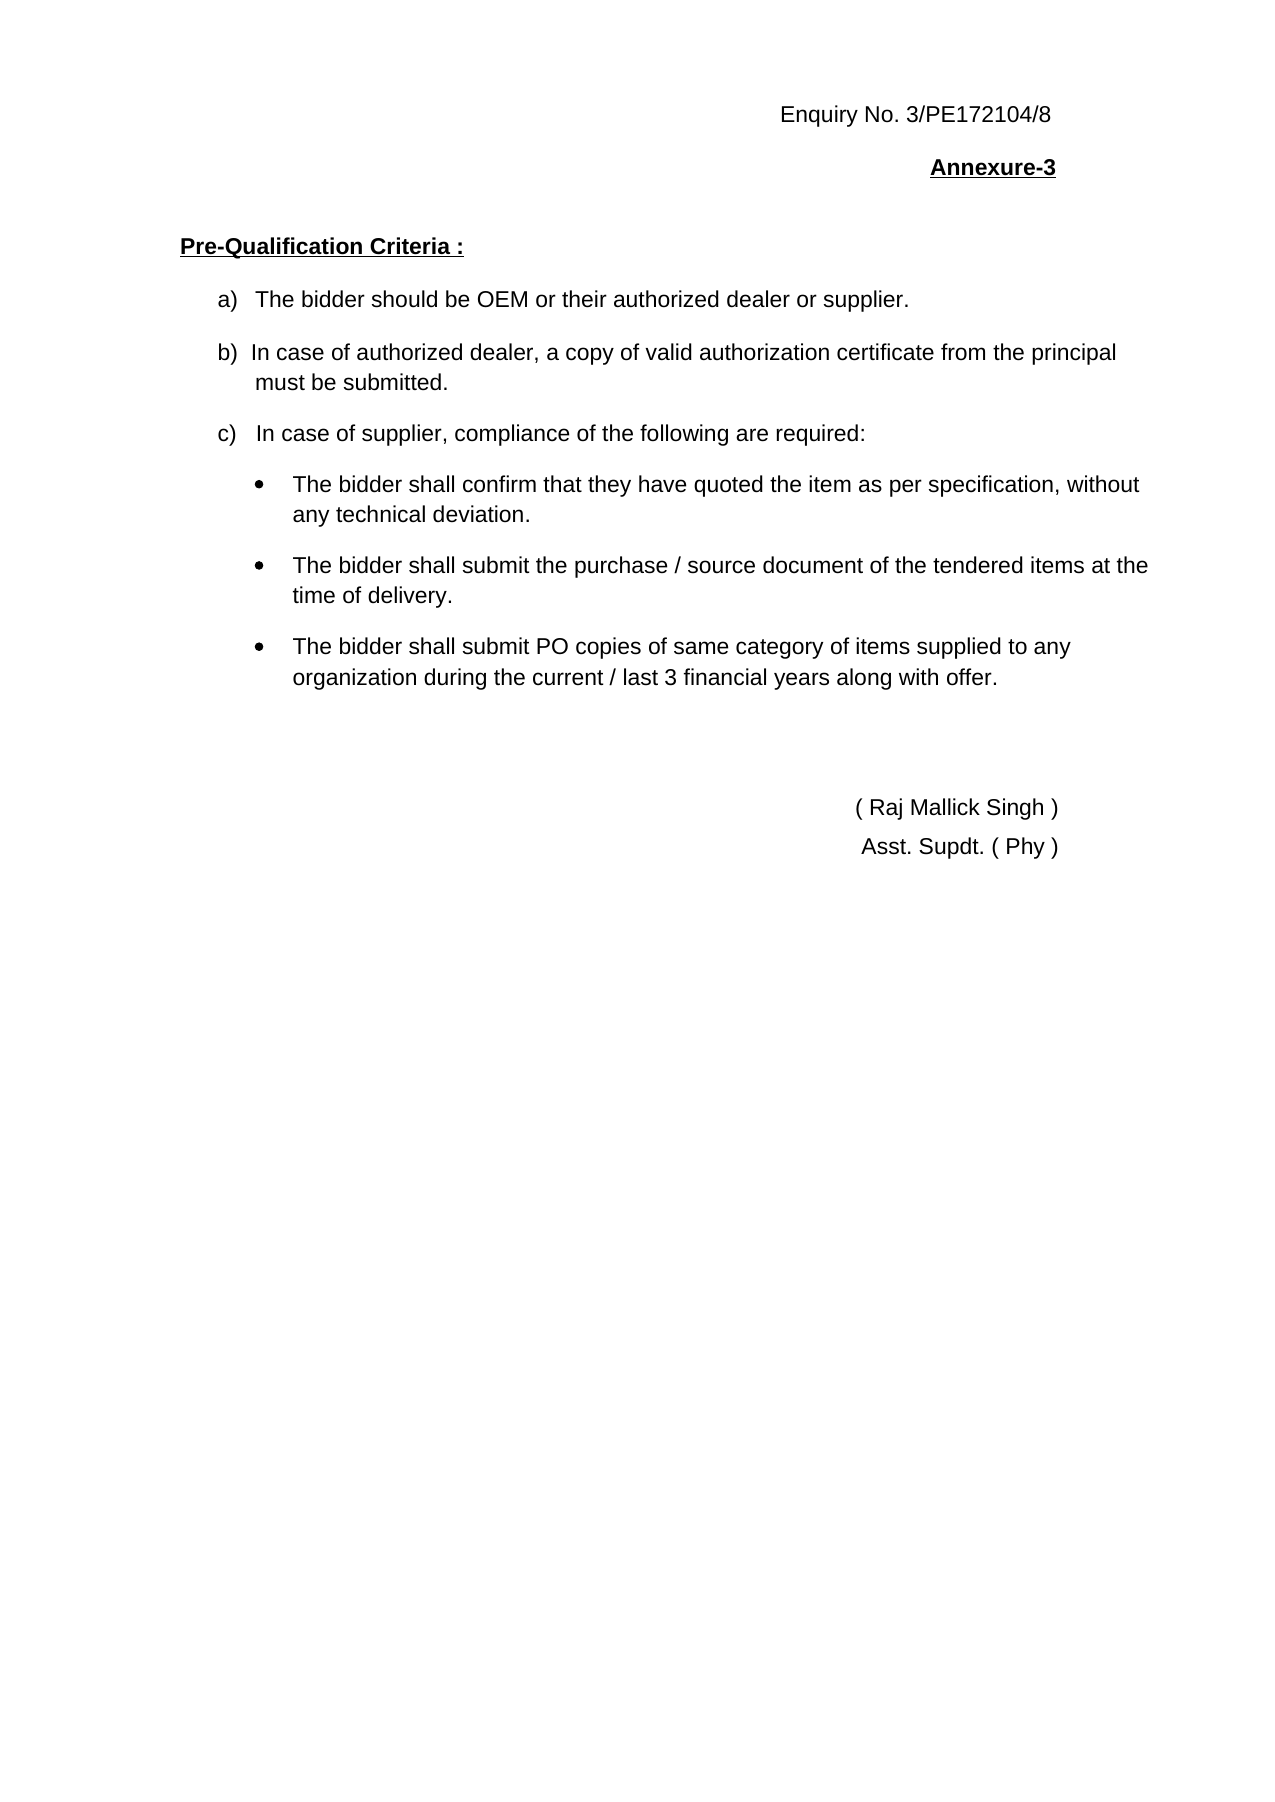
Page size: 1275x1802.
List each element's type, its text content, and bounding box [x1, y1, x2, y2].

text Pre-Qualification Criteria : [180, 233, 1155, 259]
list The bidder shall submit the purchase / source document of the tendered items at the time of delivery. [255, 552, 1155, 609]
text Annexure-3 [855, 154, 1155, 180]
text c) In case of supplier, compliance of the following are required: [217, 420, 1155, 446]
text Enquiry No. 3/PE172104/8 [180, 101, 1155, 128]
text b) In case of authorized dealer, a copy of valid authorization certificate from the principal must be submitted. [217, 338, 1155, 395]
text Asst. Supdt. ( Phy ) [180, 833, 1155, 859]
list The bidder should be OEM or their authorized dealer or supplier. [217, 286, 1155, 312]
text ( Raj Mallick Singh ) [180, 793, 1155, 820]
list The bidder shall confirm that they have quoted the item as per specification, without any technical deviation. [255, 471, 1155, 527]
list The bidder shall submit PO copies of same category of items supplied to any organization during the current / last 3 financial years along with offer. [255, 633, 1155, 690]
